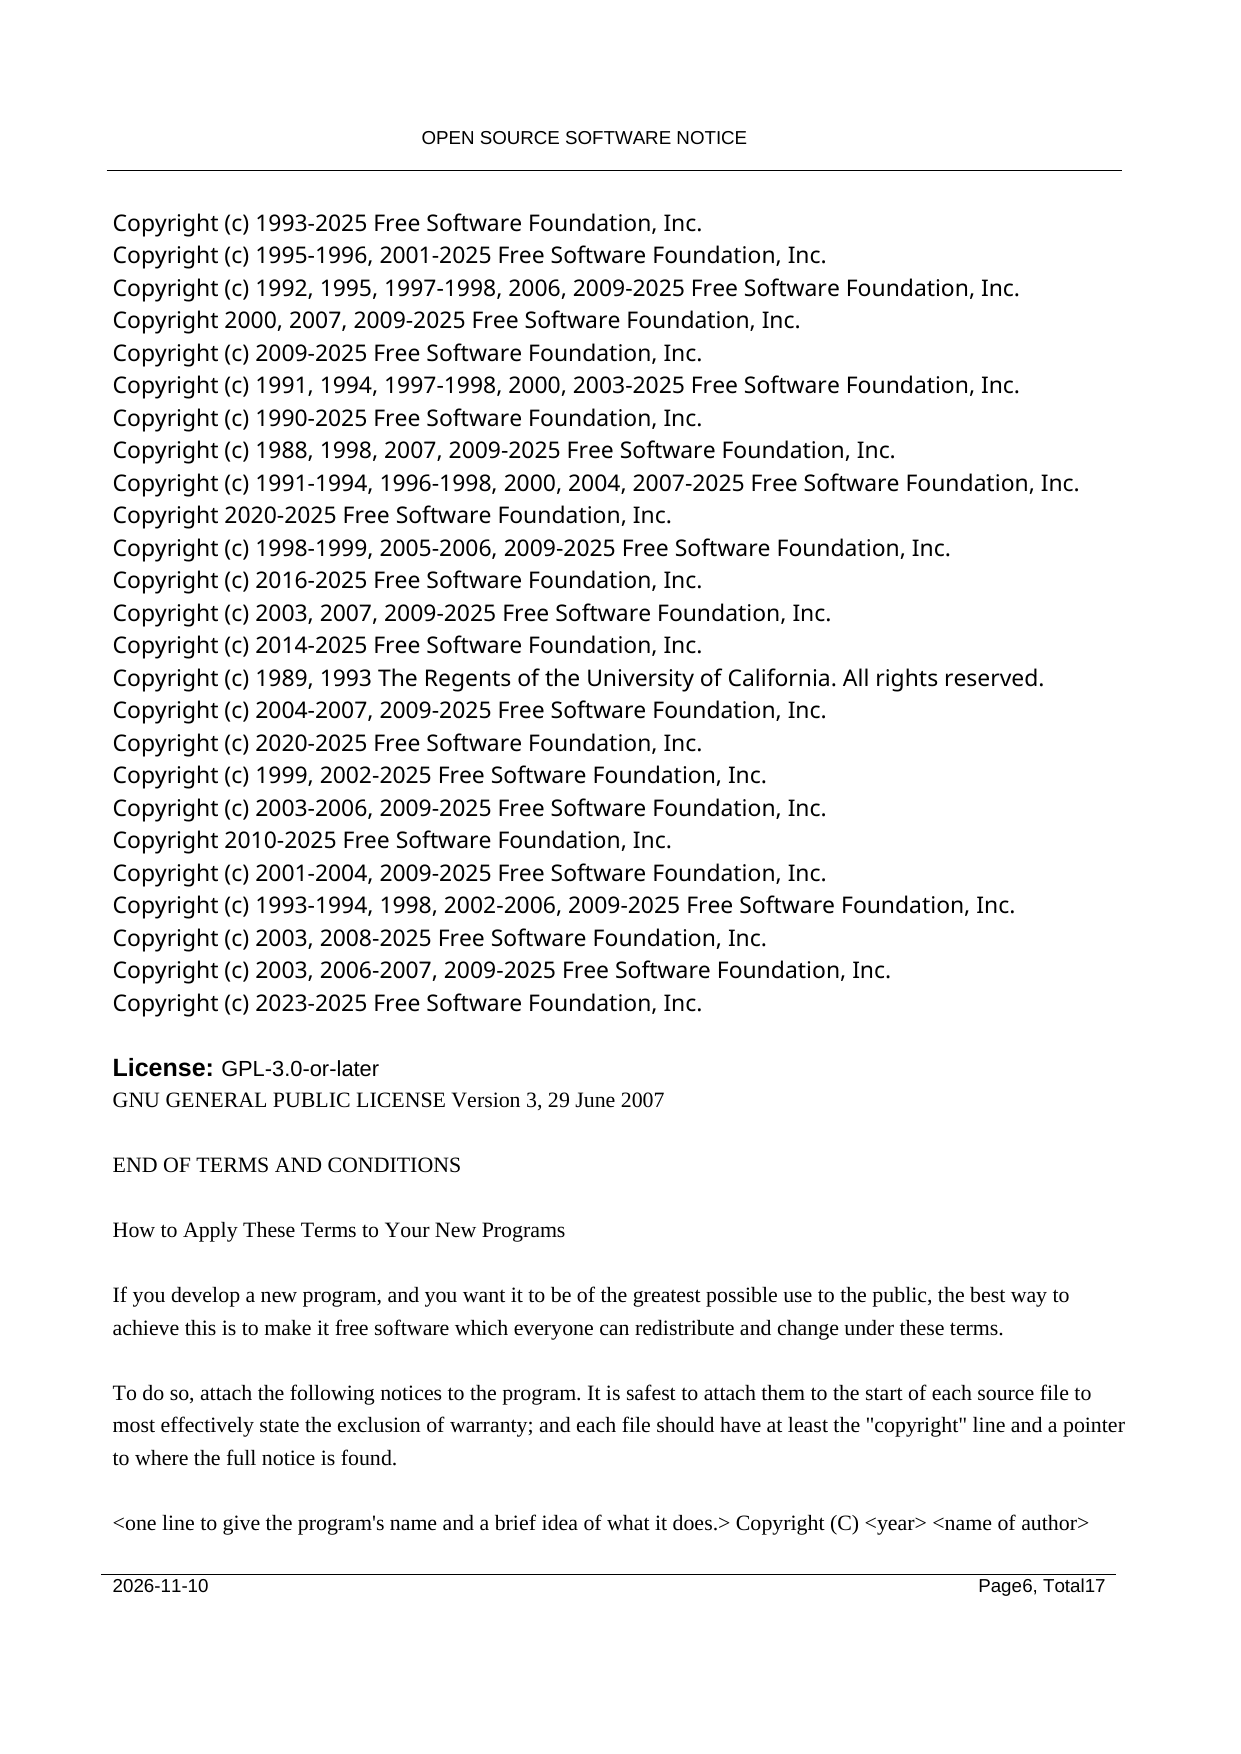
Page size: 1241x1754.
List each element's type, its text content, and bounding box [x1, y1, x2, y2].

text License: GPL-3.0-or-later [112, 1051, 1128, 1084]
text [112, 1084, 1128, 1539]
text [112, 206, 1128, 1051]
